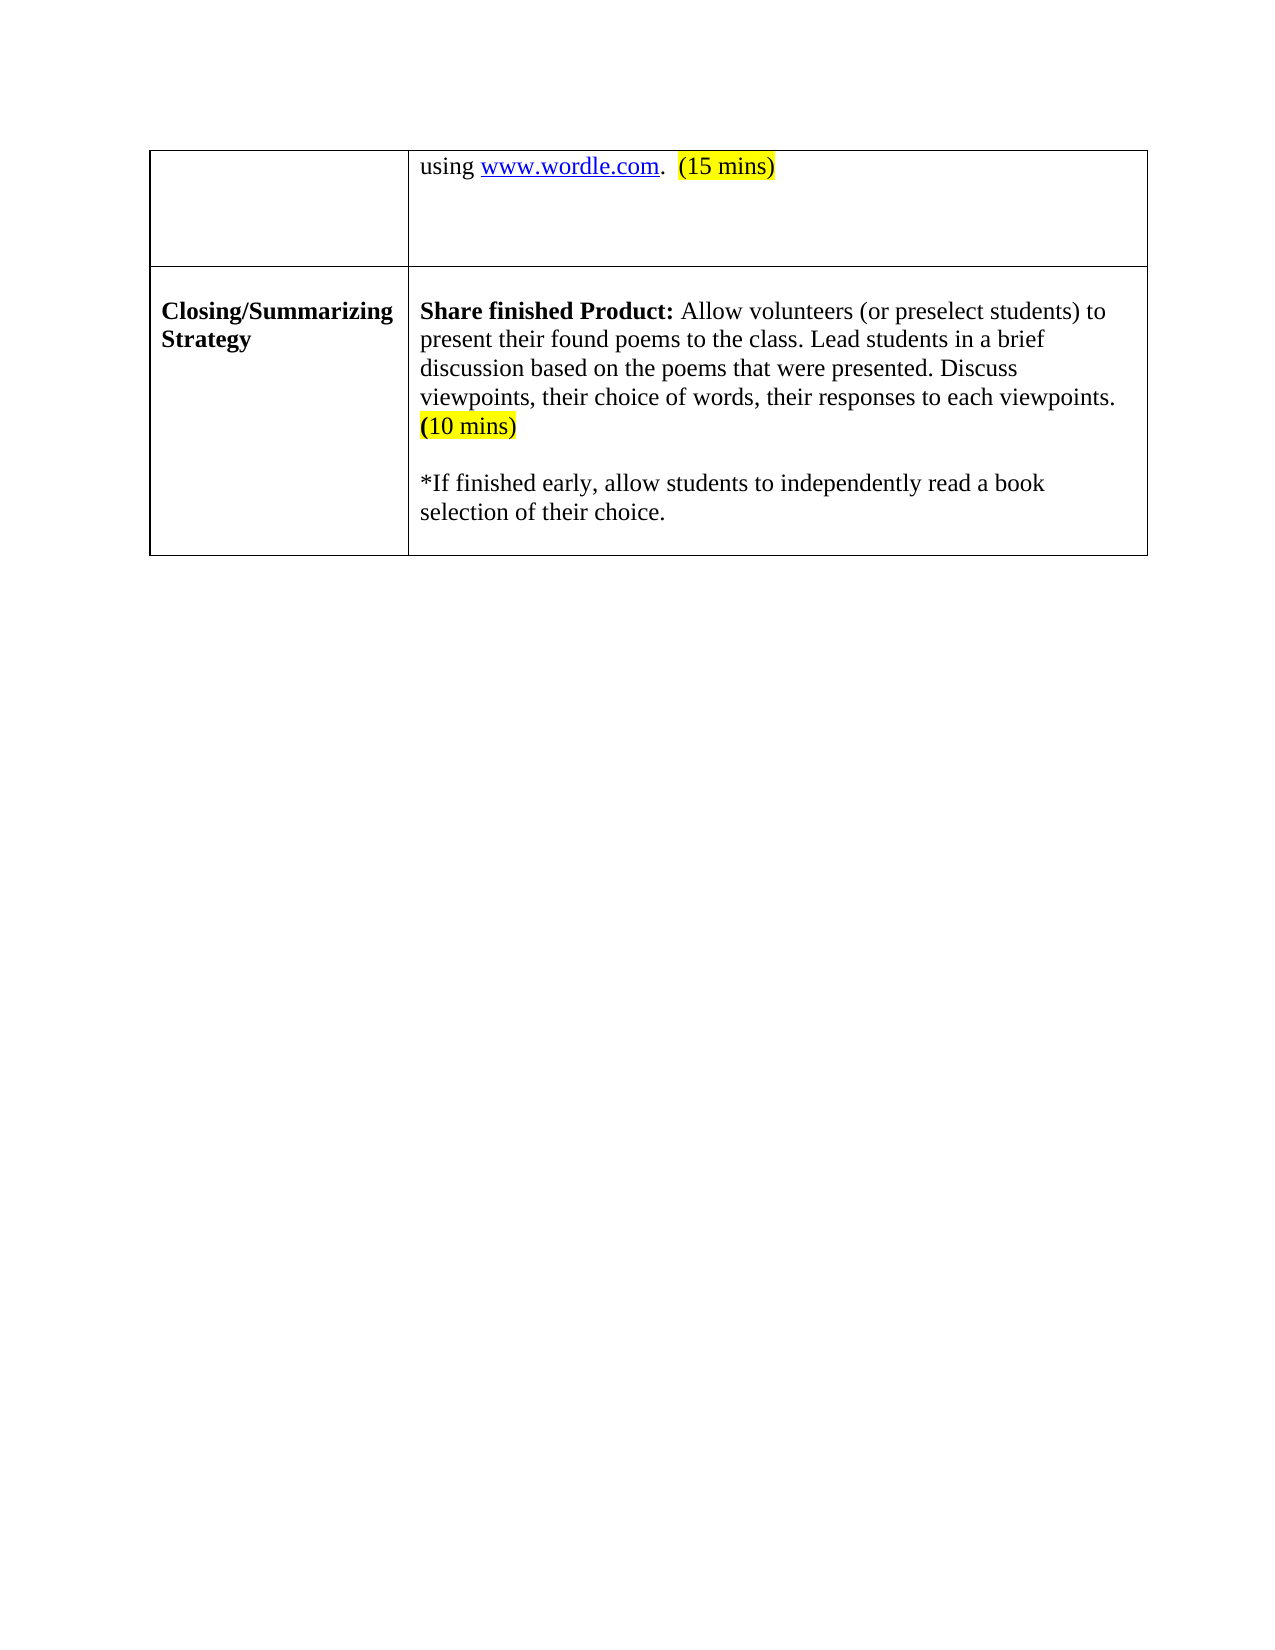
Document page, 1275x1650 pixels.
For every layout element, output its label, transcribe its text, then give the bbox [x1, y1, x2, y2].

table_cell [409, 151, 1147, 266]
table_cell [151, 151, 408, 266]
table_cell Closing/Summarizing Strategy [151, 267, 408, 554]
table_cell Share finished Product: Allow volunteers (or preselect students) to present their found poems to the class. Lead students in a brief discussion based on the poems that were presented. Discuss viewpoints, their choice of words, their responses to each viewpoints. (10 mins) *If finished early, allow students to independently read a book selection of their choice. [409, 267, 1147, 554]
